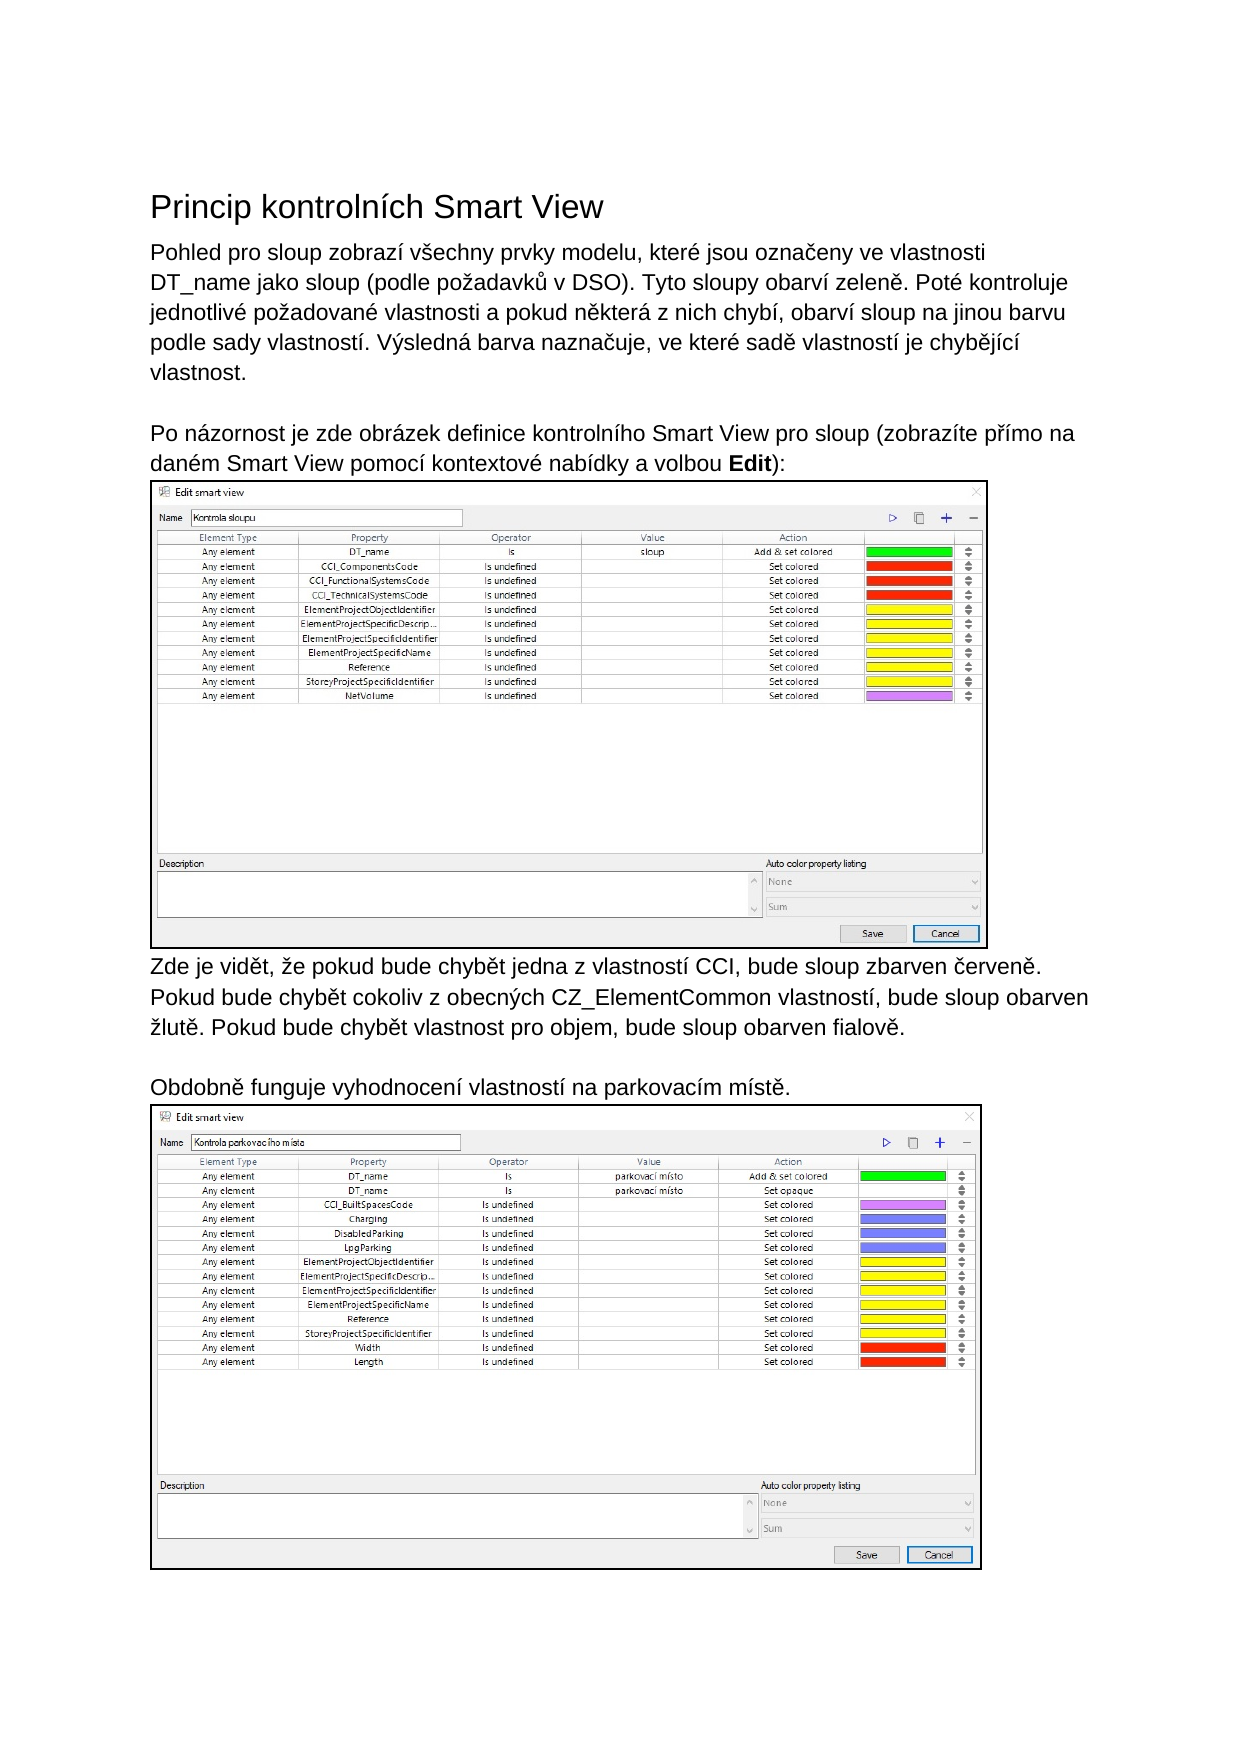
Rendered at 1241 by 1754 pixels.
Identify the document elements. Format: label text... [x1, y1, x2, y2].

picture [152, 1106, 980, 1568]
text Obdobně funguje vyhodnocení vlastností na parkovacím místě. [150, 1074, 1090, 1100]
text Po názornost je zde obrázek definice kontrolního Smart View pro sloup (zobrazíte přímo na daném Smart View pomocí kontextové nabídky a volbou Edit): [150, 420, 1090, 476]
text Pohled pro sloup zobrazí všechny prvky modelu, které jsou označeny ve vlastnosti DT_name jako sloup (podle požadavků v DSO). Tyto sloupy obarví zeleně. Poté kontroluje jednotlivé požadované vlastnosti a pokud některá z nich chybí, obarví sloup na jinou barvu podle sady vlastností. Výsledná barva naznačuje, ve které sadě vlastností je chybějící vlastnost. [150, 238, 1090, 386]
picture [152, 482, 986, 947]
text Zde je vidět, že pokud bude chybět jedna z vlastností CCI, bude sloup zbarven červeně. Pokud bude chybět cokoliv z obecných CZ_ElementCommon vlastností, bude sloup obarven žlutě. Pokud bude chybět vlastnost pro objem, bude sloup obarven fialově. [150, 953, 1090, 1040]
subtitle Princip kontrolních Smart View [150, 187, 1090, 226]
